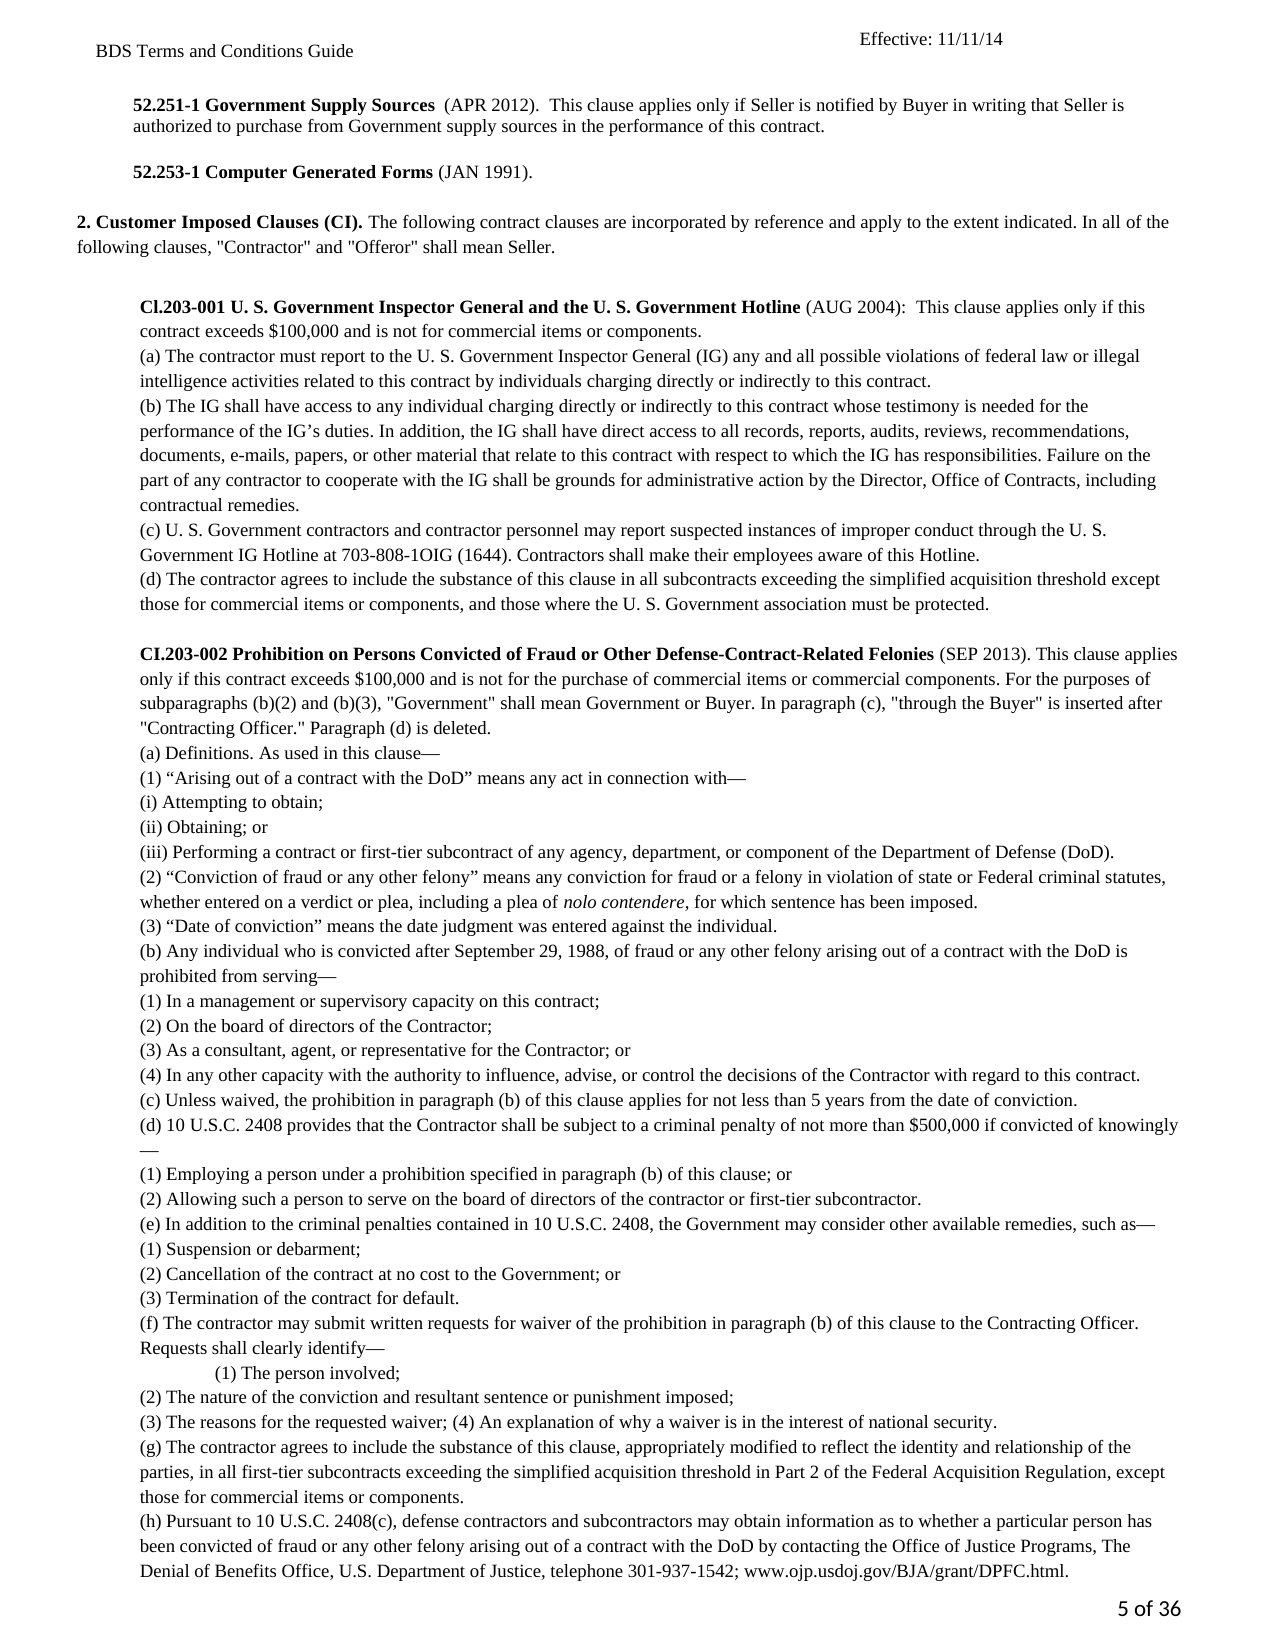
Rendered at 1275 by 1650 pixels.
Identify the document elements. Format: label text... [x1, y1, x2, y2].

text (f) The contractor may submit written requests for waiver of the prohibition in paragraph (b) of this clause to the Contracting Officer. Requests shall clearly identify— [139, 1312, 1181, 1358]
text (1) The person involved; [139, 1362, 1181, 1383]
text (e) In addition to the criminal penalties contained in 10 U.S.C. 2408, the Government may consider other available remedies, such as— [64, 1213, 1181, 1234]
text (g) The contractor agrees to include the substance of this clause, appropriately modified to reflect the identity and relationship of the parties, in all first-tier subcontracts exceeding the simplified acquisition threshold in Part 2 of the Federal Acquisition Regulation, except those for commercial items or components. [139, 1436, 1181, 1507]
text (1) In a management or supervisory capacity on this contract; [64, 990, 1181, 1011]
text (1) “Arising out of a contract with the DoD” means any act in connection with— [64, 767, 1181, 788]
text (a) The contractor must report to the U. S. Government Inspector General (IG) any and all possible violations of federal law or illegal intelligence activities related to this contract by individuals charging directly or indirectly to this contract. [139, 345, 1183, 391]
text (d) 10 U.S.C. 2408 provides that the Contractor shall be subject to a criminal penalty of not more than $500,000 if convicted of knowingly— [139, 1114, 1181, 1160]
text 2. Customer Imposed Clauses (CI). The following contract clauses are incorporated by reference and apply to the extent indicated. In all of the following clauses, "Contractor" and "Offeror" shall mean Seller. [77, 211, 1171, 258]
text (2) Cancellation of the contract at no cost to the Government; or [64, 1262, 1181, 1284]
text (c) U. S. Government contractors and contractor personnel may report suspected instances of improper conduct through the U. S. Government IG Hotline at 703-808-1OIG (1644). Contractors shall make their employees aware of this Hotline. [139, 519, 1181, 565]
text (d) The contractor agrees to include the substance of this clause in all subcontracts exceeding the simplified acquisition threshold except those for commercial items or components, and those where the U. S. Government association must be protected. [139, 568, 1181, 614]
text (b) The IG shall have access to any individual charging directly or indirectly to this contract whose testimony is needed for the performance of the IG’s duties. In addition, the IG shall have direct access to all records, reports, audits, reviews, recommendations, documents, e-mails, papers, or other material that relate to this contract with respect to which the IG has responsibilities. Failure on the part of any contractor to cooperate with the IG shall be grounds for administrative action by the Director, Office of Contracts, including contractual remedies. [139, 395, 1181, 515]
text (2) On the board of directors of the Contractor; [64, 1014, 1181, 1036]
text (4) In any other capacity with the authority to influence, advise, or control the decisions of the Contractor with regard to this contract. [64, 1064, 1181, 1086]
text (3) As a consultant, agent, or representative for the Contractor; or [64, 1039, 1181, 1061]
text (2) “Conviction of fraud or any other felony” means any conviction for fraud or a felony in violation of state or Federal criminal statutes, whether entered on a verdict or plea, including a plea of nolo contendere, for which sentence has been imposed. [139, 866, 1181, 912]
text (1) Employing a person under a prohibition specified in paragraph (b) of this clause; or [64, 1163, 1181, 1185]
text 52.253-1 Computer Generated Forms (JAN 1991). [64, 161, 1183, 183]
text (c) Unless waived, the prohibition in paragraph (b) of this clause applies for not less than 5 years from the date of conviction. [64, 1089, 1181, 1110]
text (2) Allowing such a person to serve on the board of directors of the contractor or first-tier subcontractor. [64, 1188, 1181, 1209]
text (a) Definitions. As used in this clause— [64, 742, 1181, 763]
text (3) Termination of the contract for default. [64, 1287, 1181, 1309]
text (iii) Performing a contract or first-tier subcontract of any agency, department, or component of the Department of Defense (DoD). [64, 841, 1181, 862]
text (i) Attempting to obtain; [64, 791, 1181, 813]
text Cl.203-001 U. S. Government Inspector General and the U. S. Government Hotline (AUG 2004): This clause applies only if this contract exceeds $100,000 and is not for commercial items or components. [139, 296, 1183, 342]
text (3) The reasons for the requested waiver; (4) An explanation of why a waiver is in the interest of national security. [64, 1411, 1181, 1433]
text (h) Pursuant to 10 U.S.C. 2408(c), defense contractors and subcontractors may obtain information as to whether a particular person has been convicted of fraud or any other felony arising out of a contract with the DoD by contacting the Office of Justice Programs, The Denial of Benefits Office, U.S. Department of Justice, telephone 301-937-1542; www.ojp.usdoj.gov/BJA/grant/DPFC.html. [139, 1510, 1181, 1581]
text (3) “Date of conviction” means the date judgment was entered against the individual. [64, 915, 1181, 937]
text (2) The nature of the conviction and resultant sentence or punishment imposed; [64, 1386, 1181, 1408]
text (1) Suspension or debarment; [64, 1238, 1181, 1259]
text (b) Any individual who is convicted after September 29, 1988, of fraud or any other felony arising out of a contract with the DoD is prohibited from serving— [139, 940, 1181, 986]
text (ii) Obtaining; or [64, 816, 1181, 838]
text 52.251-1 Government Supply Sources (APR 2012). This clause applies only if Seller is notified by Buyer in writing that Seller is authorized to purchase from Government supply sources in the performance of this contract. [133, 94, 1183, 137]
text CI.203-002 Prohibition on Persons Convicted of Fraud or Other Defense-Contract-Related Felonies (SEP 2013). This clause applies only if this contract exceeds $100,000 and is not for the purchase of commercial items or commercial components. For the purposes of subparagraphs (b)(2) and (b)(3), "Government" shall mean Government or Buyer. In paragraph (c), "through the Buyer" is inserted after "Contracting Officer." Paragraph (d) is deleted. [139, 643, 1181, 738]
